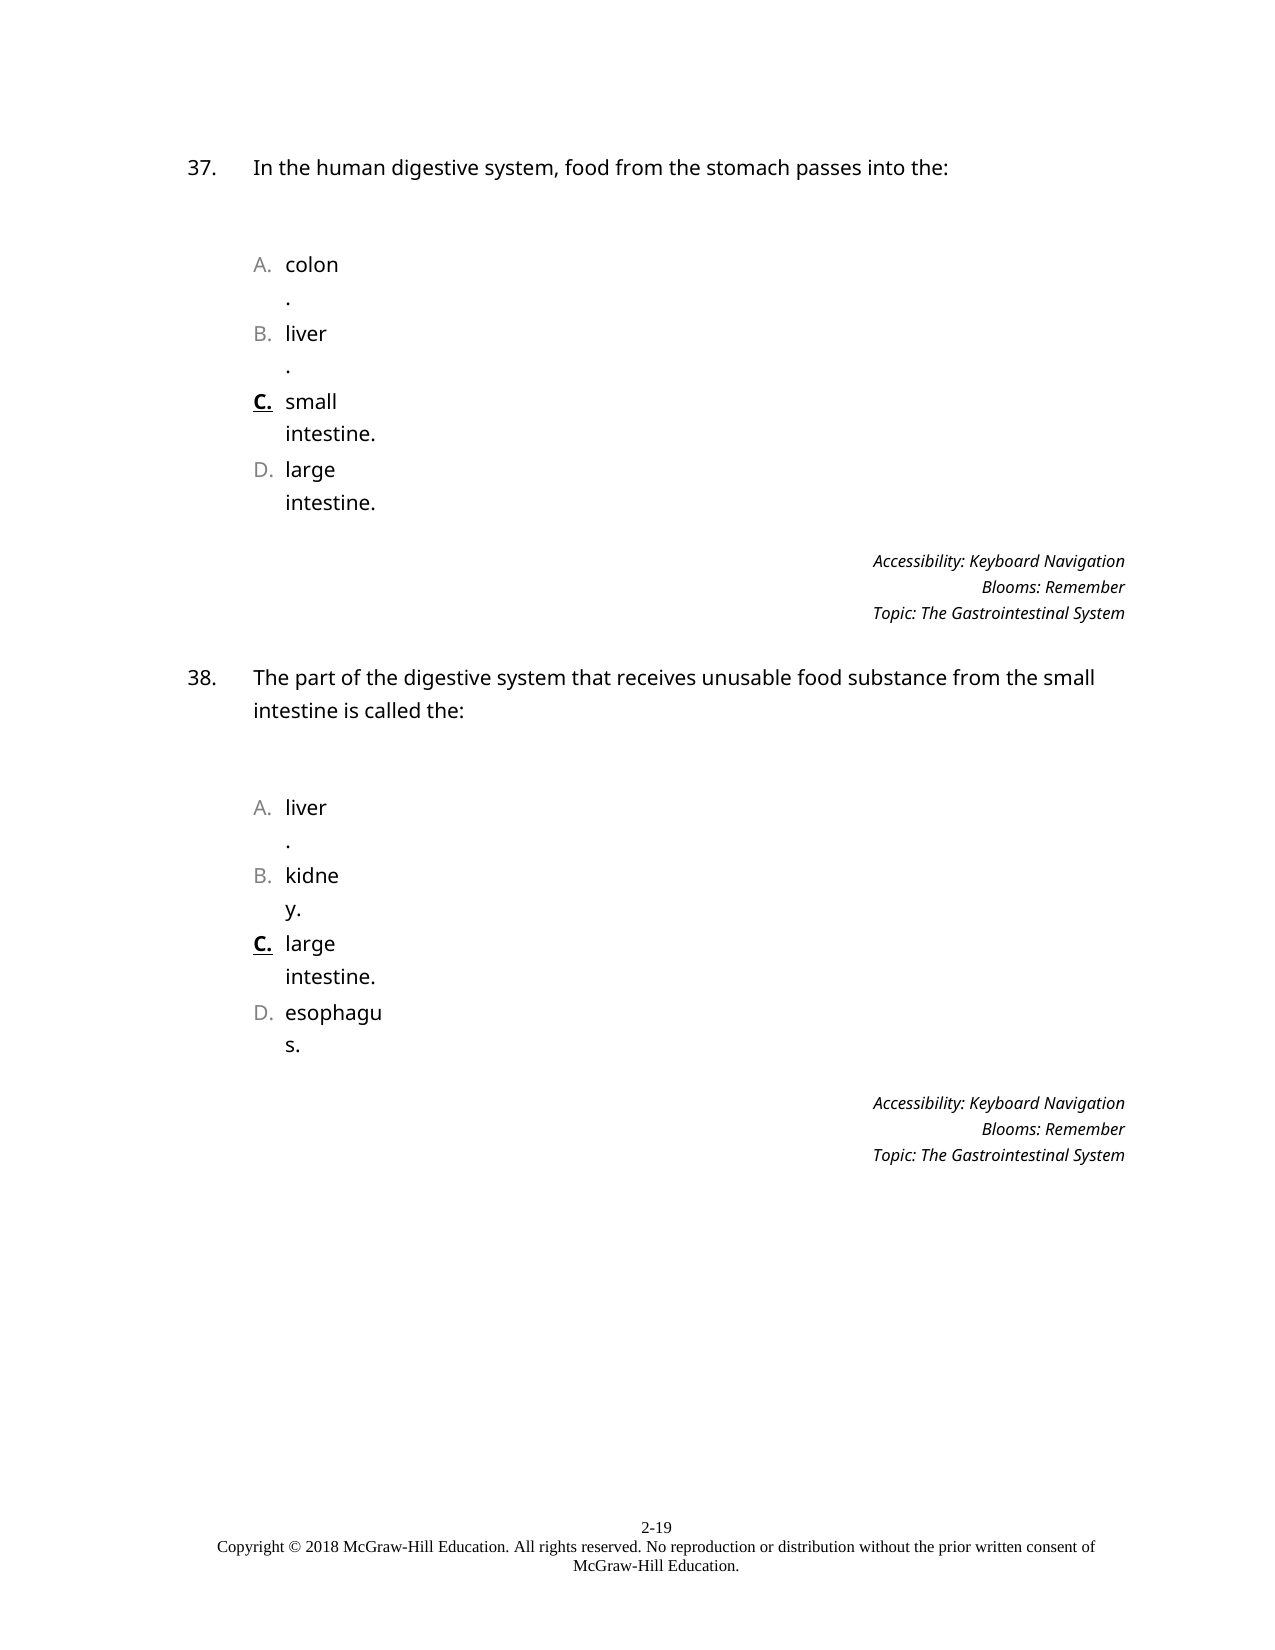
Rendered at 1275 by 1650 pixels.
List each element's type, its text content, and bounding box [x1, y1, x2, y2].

table_header 38. [188, 663, 253, 1063]
table_header 37. [188, 153, 253, 520]
table_header The part of the digestive system that receives unusable food substance from the small intestine is called the: [253, 663, 1125, 1063]
table_header In the human digestive system, food from the stomach passes into the: [253, 153, 1125, 520]
table_header Accessibility: Keyboard Navigation Blooms: Remember Topic: The Gastrointestinal System [188, 549, 1125, 660]
table_header Accessibility: Keyboard Navigation Blooms: Remember Topic: The Gastrointestinal System [188, 1092, 1125, 1203]
